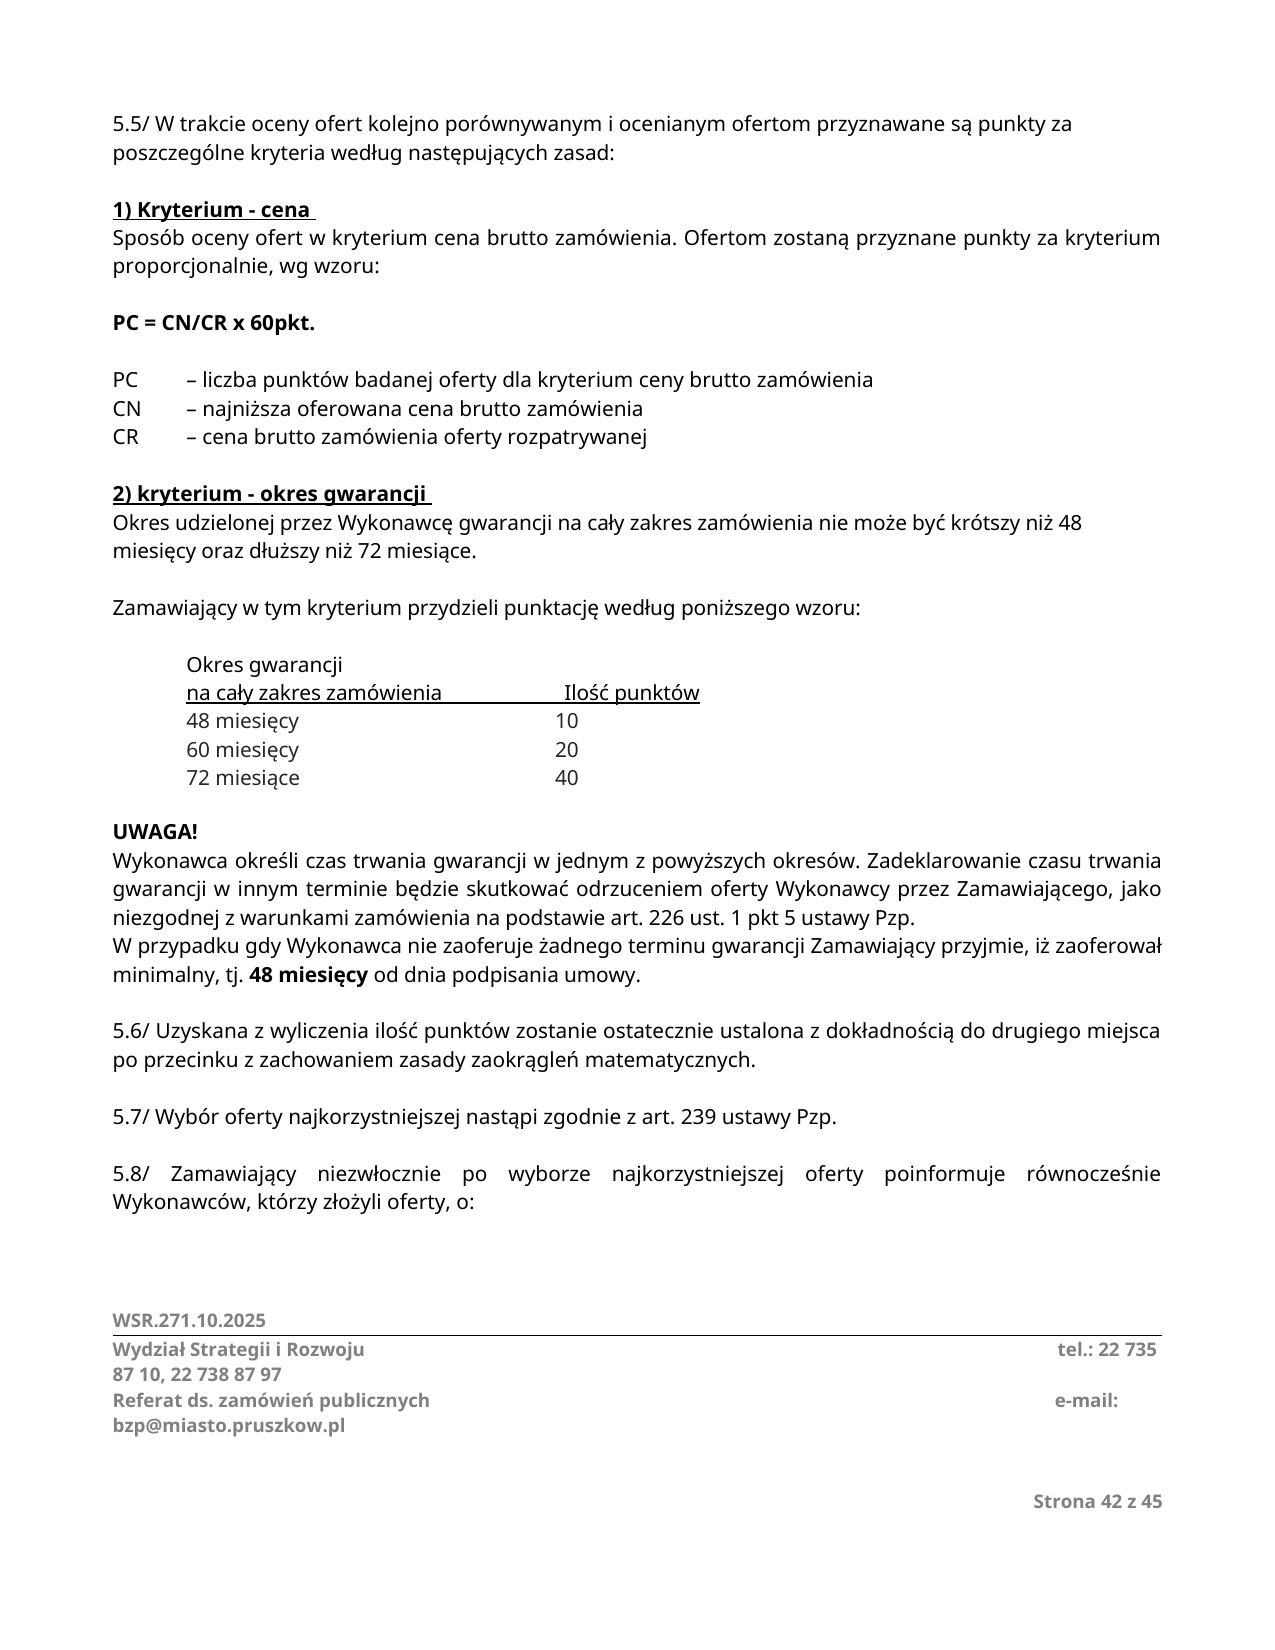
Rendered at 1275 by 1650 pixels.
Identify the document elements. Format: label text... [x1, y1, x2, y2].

text UWAGA! [112, 817, 1162, 846]
text 60 miesięcy 20 [112, 735, 1162, 763]
text Wykonawca określi czas trwania gwarancji w jednym z powyższych okresów. Zadeklarowanie czasu trwania gwarancji w innym terminie będzie skutkować odrzuceniem oferty Wykonawcy przez Zamawiającego, jako niezgodnej z warunkami zamówienia na podstawie art. 226 ust. 1 pkt 5 ustawy Pzp. [112, 846, 1162, 931]
text na cały zakres zamówienia Ilość punktów [142, 678, 1162, 707]
text 72 miesiące 40 [112, 763, 1162, 792]
text Sposób oceny ofert w kryterium cena brutto zamówienia. Ofertom zostaną przyznane punkty za kryterium proporcjonalnie, wg wzoru: [112, 223, 1162, 280]
text 5.6/ Uzyskana z wyliczenia ilość punktów zostanie ostatecznie ustalona z dokładnością do drugiego miejsca po przecinku z zachowaniem zasady zaokrągleń matematycznych. [112, 1017, 1162, 1073]
text Okres gwarancji [142, 650, 1162, 678]
text 5.7/ Wybór oferty najkorzystniejszej nastąpi zgodnie z art. 239 ustawy Pzp. [112, 1102, 1162, 1130]
text W przypadku gdy Wykonawca nie zaoferuje żadnego terminu gwarancji Zamawiający przyjmie, iż zaoferował minimalny, tj. 48 miesięcy od dnia podpisania umowy. [112, 931, 1162, 988]
text CR – cena brutto zamówienia oferty rozpatrywanej [112, 422, 1162, 451]
text PC = CN/CR x 60pkt. [112, 308, 1162, 337]
text 1) Kryterium - cena [112, 195, 1162, 223]
text 5.8/ Zamawiający niezwłocznie po wyborze najkorzystniejszej oferty poinformuje równocześnie Wykonawców, którzy złożyli oferty, o: [112, 1159, 1162, 1216]
text PC – liczba punktów badanej oferty dla kryterium ceny brutto zamówienia [112, 365, 1162, 394]
text Okres udzielonej przez Wykonawcę gwarancji na cały zakres zamówienia nie może być krótszy niż 48 miesięcy oraz dłuższy niż 72 miesiące. [112, 508, 1162, 564]
text 48 miesięcy 10 [112, 707, 1162, 735]
text Zamawiający w tym kryterium przydzieli punktację według poniższego wzoru: [112, 593, 1162, 621]
text 2) kryterium - okres gwarancji [112, 479, 1162, 508]
text CN – najniższa oferowana cena brutto zamówienia [112, 394, 1162, 422]
text 5.5/ W trakcie oceny ofert kolejno porównywanym i ocenianym ofertom przyznawane są punkty za poszczególne kryteria według następujących zasad: [112, 109, 1162, 166]
